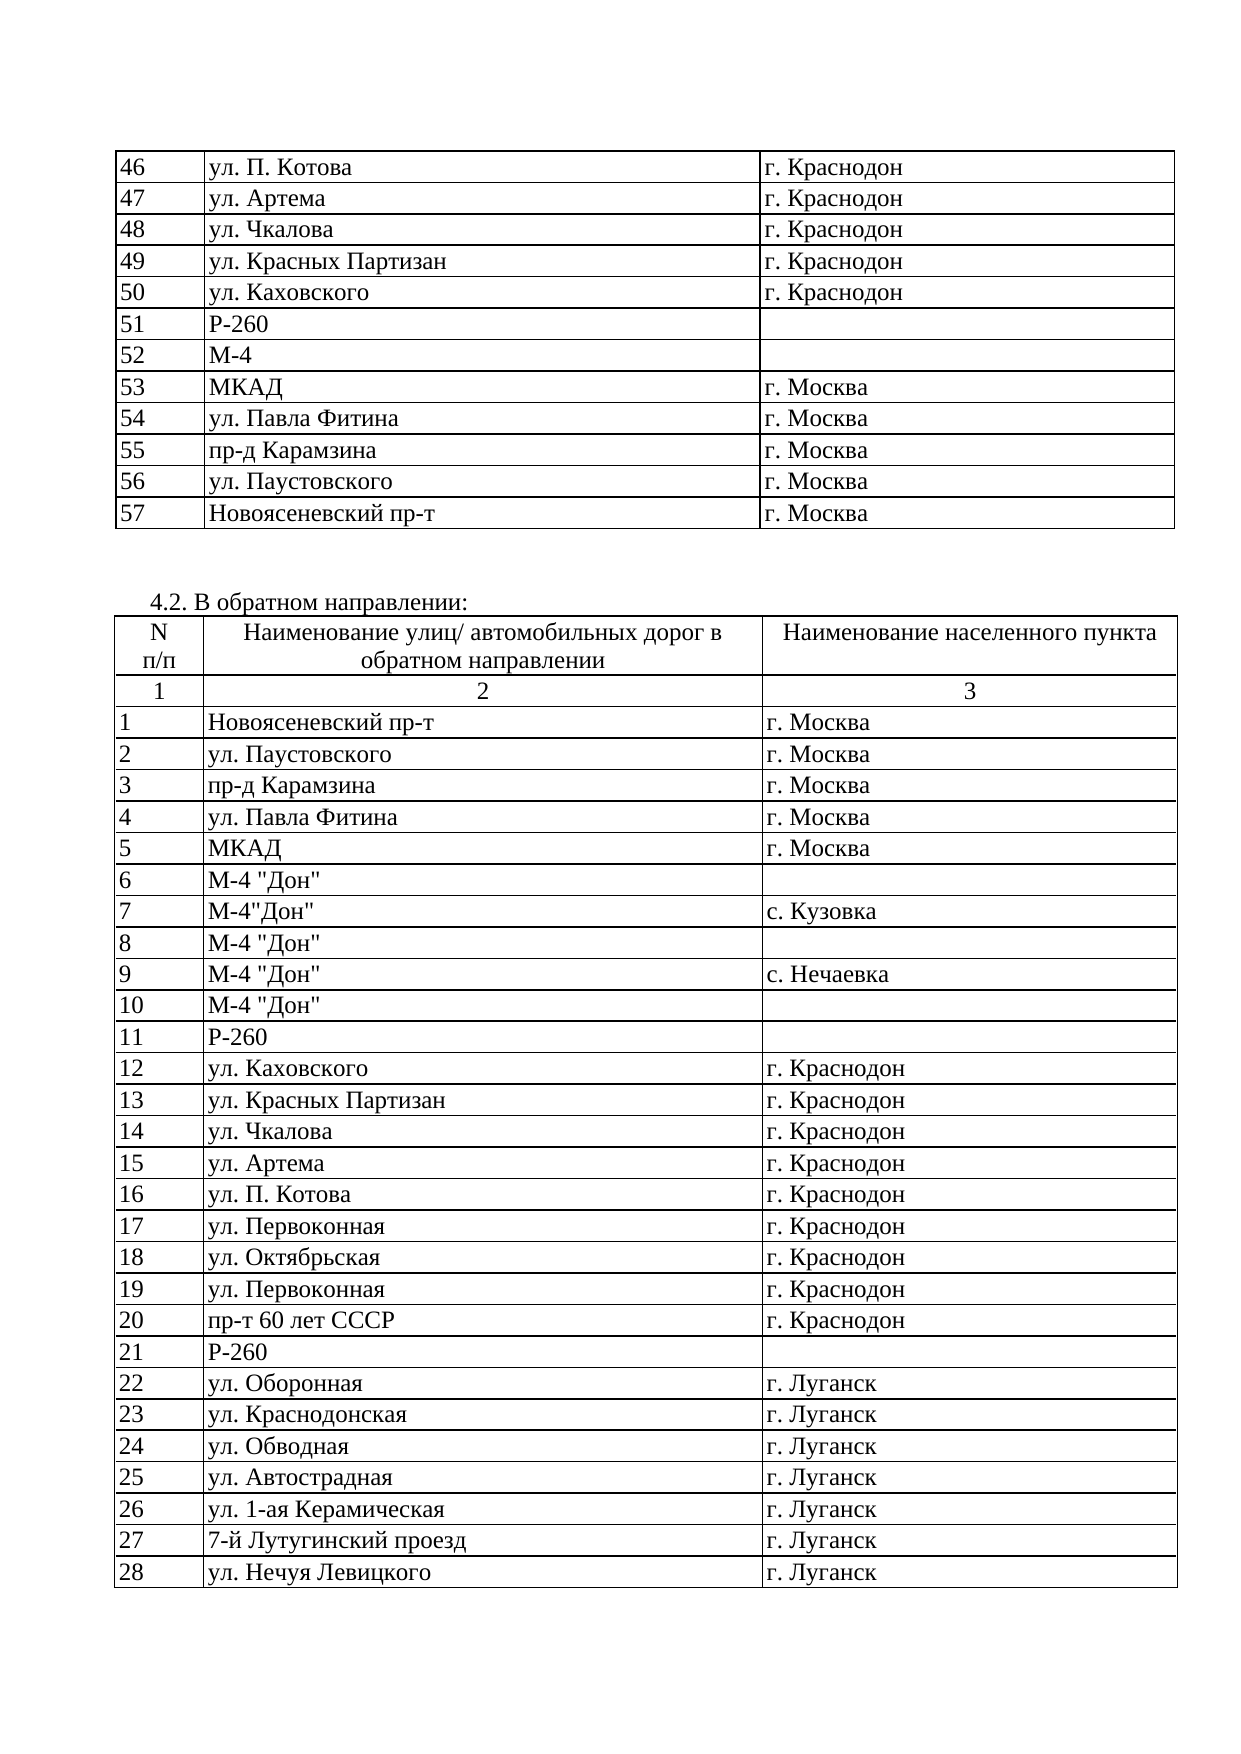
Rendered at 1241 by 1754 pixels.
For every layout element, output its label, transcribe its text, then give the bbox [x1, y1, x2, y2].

table_cell 28 [115, 1556, 203, 1587]
table_cell 55 [117, 435, 204, 464]
table_cell г. Москва [763, 737, 1177, 769]
table_cell 47 [117, 183, 204, 213]
table_cell ул. Обводная [204, 1431, 762, 1461]
table_cell Новоясеневский пр-т [205, 498, 759, 527]
table_cell г. Краснодон [763, 1241, 1177, 1272]
table_cell 22 [115, 1368, 203, 1398]
table_cell г. Москва [763, 832, 1177, 863]
table_cell 14 [115, 1116, 203, 1146]
table_cell М-4 [205, 340, 759, 370]
table_cell ул. Первоконная [204, 1274, 762, 1303]
table_cell 27 [115, 1525, 203, 1555]
table_cell пр-д Карамзина [205, 435, 759, 464]
table_cell ул. Красных Партизан [204, 1085, 762, 1115]
table_cell 15 [115, 1147, 203, 1178]
table_cell ул. Артема [205, 183, 759, 213]
table_cell г. Луганск [763, 1398, 1177, 1429]
table_cell г. Луганск [763, 1555, 1177, 1587]
table_cell 51 [117, 309, 204, 339]
table_cell 11 [115, 1021, 203, 1052]
table_cell г. Краснодон [763, 1146, 1177, 1178]
table_cell [763, 1335, 1177, 1366]
table_cell г. Краснодон [763, 1178, 1177, 1209]
table_cell ул. 1-ая Керамическая [204, 1494, 762, 1524]
table_cell г. Краснодон [763, 1304, 1177, 1335]
table_cell 8 [115, 927, 203, 957]
table_cell 21 [115, 1336, 203, 1366]
table_cell МКАД [204, 833, 762, 863]
table_cell 52 [117, 340, 204, 370]
table_cell 54 [117, 403, 204, 433]
table_cell г. Москва [763, 769, 1177, 800]
table_cell г. Краснодон [763, 1272, 1177, 1303]
table_cell ул. Каховского [204, 1053, 762, 1083]
table_cell Р-260 [204, 1022, 762, 1052]
table_cell МКАД [205, 372, 759, 402]
table_cell г. Луганск [763, 1524, 1177, 1555]
table_cell 12 [115, 1053, 203, 1083]
table_cell 48 [117, 215, 204, 244]
table_header Наименование улиц/ автомобильных дорог в обратном направлении [204, 617, 762, 674]
table_cell М-4"Дон" [204, 896, 762, 926]
table_cell г. Краснодон [763, 1209, 1177, 1241]
table_cell г. Луганск [763, 1366, 1177, 1398]
table_cell [763, 1020, 1177, 1052]
table_cell Р-260 [204, 1337, 762, 1366]
table_cell г. Краснодон [763, 1083, 1177, 1115]
table_cell 18 [115, 1242, 203, 1272]
table_cell г. Москва [761, 498, 1174, 527]
table_cell ул. П. Котова [205, 152, 759, 181]
table_cell М-4 "Дон" [204, 928, 762, 957]
table_cell [763, 863, 1177, 894]
table_cell 7-й Лутугинский проезд [204, 1525, 762, 1555]
table_cell г. Москва [761, 372, 1174, 402]
table_header Наименование населенного пункта [763, 617, 1177, 674]
table_cell пр-т 60 лет СССР [204, 1305, 762, 1335]
table_cell 26 [115, 1493, 203, 1524]
table_cell г. Москва [763, 706, 1177, 737]
table_cell 46 [117, 152, 204, 181]
table_cell Р-260 [205, 309, 759, 339]
table_cell 53 [117, 372, 204, 402]
table_cell г. Краснодон [761, 277, 1174, 307]
table_cell 25 [115, 1462, 203, 1492]
table_cell Новоясеневский пр-т [204, 707, 762, 737]
table_cell г. Краснодон [761, 152, 1174, 181]
table_cell ул. Октябрьская [204, 1242, 762, 1272]
table_cell г. Москва [761, 435, 1174, 464]
table_cell [763, 926, 1177, 957]
table_cell 19 [115, 1273, 203, 1303]
table_cell с. Нечаевка [763, 958, 1177, 989]
table_cell 9 [115, 959, 203, 989]
table_cell 5 [115, 833, 203, 863]
table_cell ул. Чкалова [205, 215, 759, 244]
table_header N п/п [115, 617, 203, 674]
table_cell ул. Артема [204, 1148, 762, 1178]
table_cell ул. Автострадная [204, 1462, 762, 1492]
table_cell г. Луганск [763, 1429, 1177, 1461]
table_cell 4 [115, 801, 203, 832]
table_cell г. Москва [763, 800, 1177, 832]
table_cell [763, 989, 1177, 1020]
table_cell с. Кузовка [763, 895, 1177, 926]
table_cell г. Краснодон [761, 183, 1174, 213]
table_cell ул. Первоконная [204, 1211, 762, 1241]
table_cell 13 [115, 1084, 203, 1115]
table_cell ул. Паустовского [205, 466, 759, 496]
table_cell пр-д Карамзина [204, 770, 762, 800]
table_cell ул. П. Котова [204, 1179, 762, 1209]
table_cell г. Краснодон [763, 1052, 1177, 1083]
table_cell 56 [117, 466, 204, 496]
table_cell 10 [115, 990, 203, 1020]
table_cell г. Москва [761, 403, 1174, 433]
table_cell г. Луганск [763, 1461, 1177, 1492]
table_cell 24 [115, 1430, 203, 1461]
table_cell ул. Паустовского [204, 739, 762, 769]
table_cell г. Краснодон [763, 1115, 1177, 1146]
table_cell 49 [117, 246, 204, 276]
table_cell 2 [115, 738, 203, 769]
table_cell г. Краснодон [761, 246, 1174, 276]
text 4.2. В обратном направлении: [150, 587, 1090, 615]
table_cell [761, 309, 1174, 339]
table_cell 17 [115, 1210, 203, 1241]
table_cell 3 [763, 674, 1177, 706]
table_cell 57 [117, 498, 204, 527]
table_cell [761, 340, 1174, 370]
table_cell ул. Красных Партизан [205, 246, 759, 276]
table_cell 23 [115, 1399, 203, 1429]
table_cell г. Краснодон [761, 215, 1174, 244]
table_cell ул. Чкалова [204, 1116, 762, 1146]
table_cell 20 [115, 1305, 203, 1335]
table_cell 50 [117, 277, 204, 307]
table_cell М-4 "Дон" [204, 865, 762, 894]
table_cell ул. Каховского [205, 277, 759, 307]
table_cell 3 [115, 770, 203, 800]
table_cell 7 [115, 896, 203, 926]
table_cell ул. Оборонная [204, 1368, 762, 1398]
table_cell М-4 "Дон" [204, 959, 762, 989]
table_cell 16 [115, 1179, 203, 1209]
table_cell 6 [115, 864, 203, 894]
table_cell 1 [115, 675, 203, 706]
table_cell ул. Павла Фитина [204, 802, 762, 832]
table_cell 2 [204, 676, 762, 706]
table_cell М-4 "Дон" [204, 991, 762, 1020]
table_cell 1 [115, 707, 203, 737]
table_cell г. Луганск [763, 1492, 1177, 1524]
table_cell г. Москва [761, 466, 1174, 496]
table_cell ул. Нечуя Левицкого [204, 1557, 762, 1587]
table_cell ул. Краснодонская [204, 1400, 762, 1429]
table_cell ул. Павла Фитина [205, 403, 759, 433]
